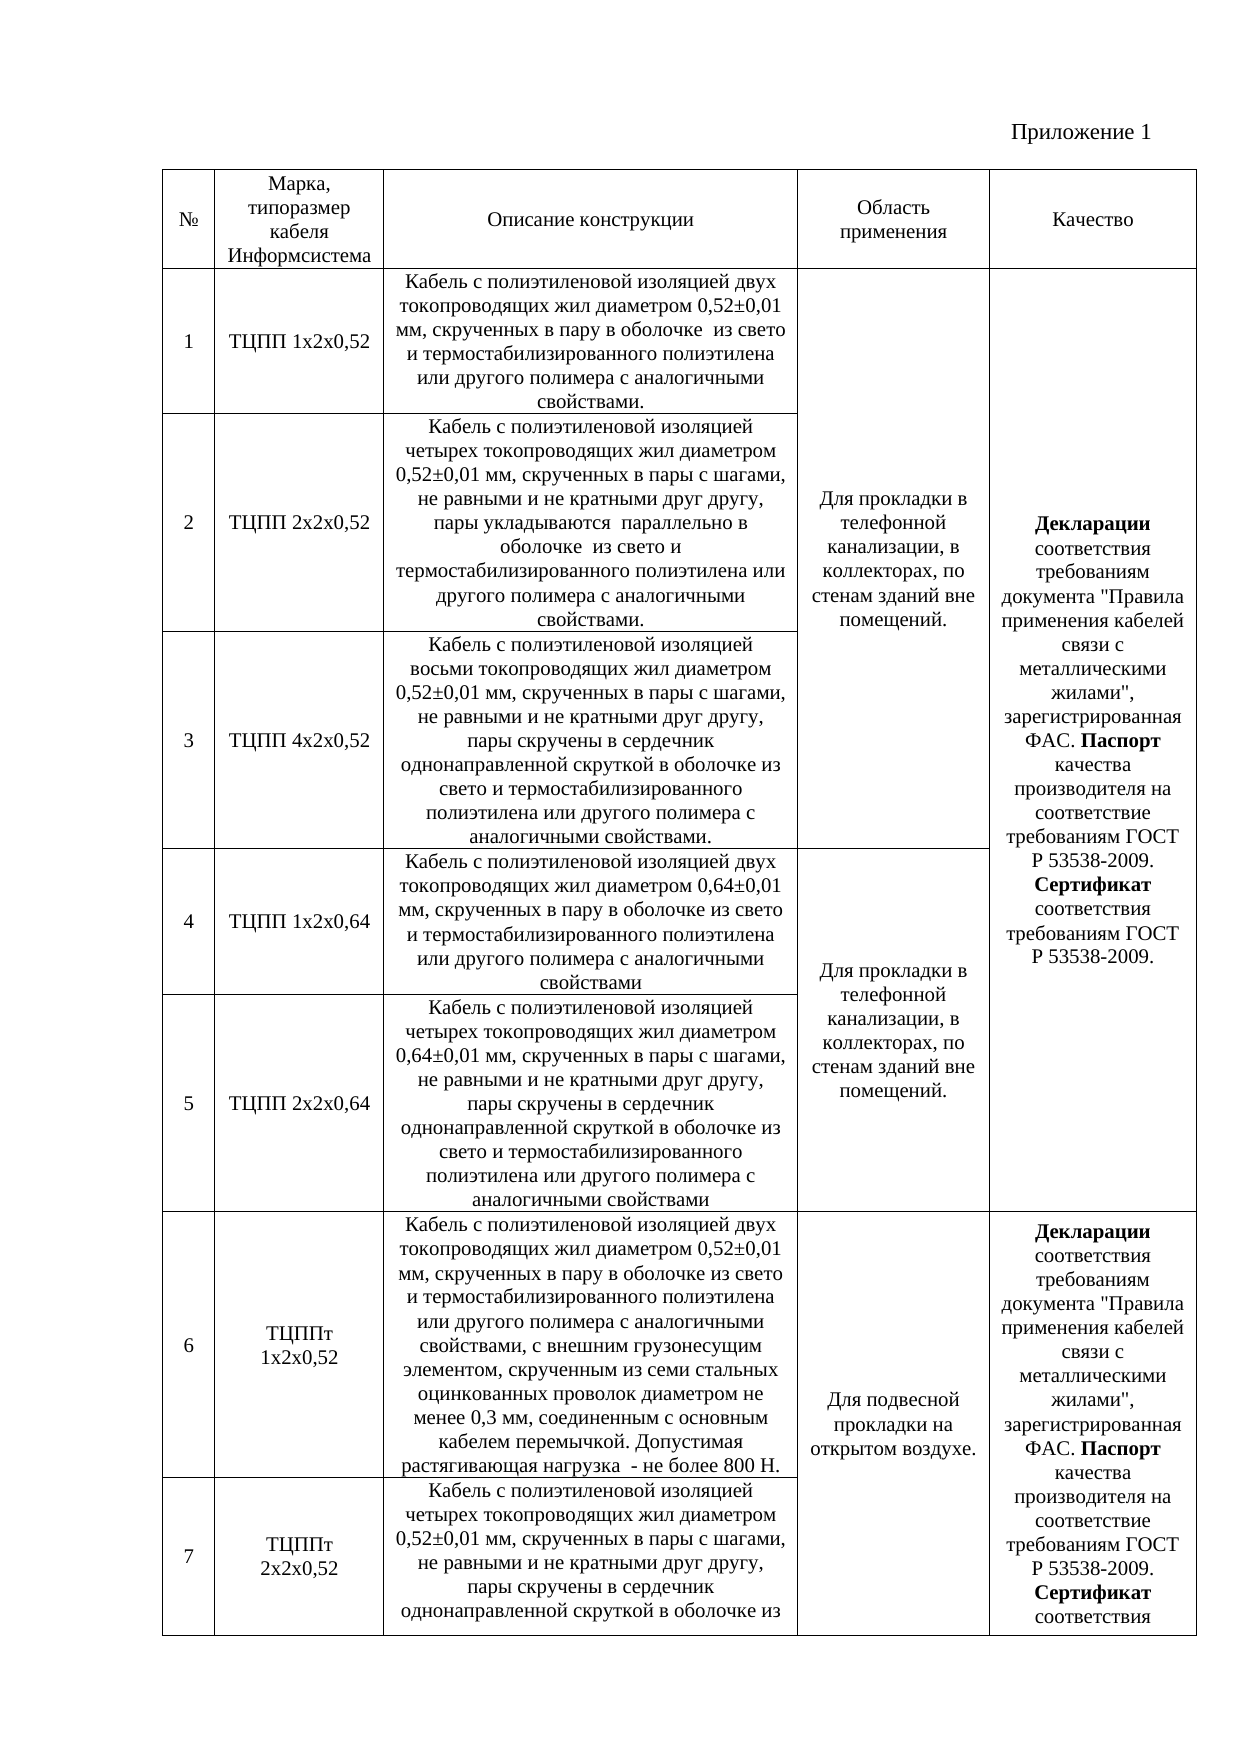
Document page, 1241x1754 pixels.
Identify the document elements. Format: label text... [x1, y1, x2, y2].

table_cell Кабель с полиэтиленовой изоляцией четырех токопроводящих жил диаметром 0,52±0,01 мм, скрученных в пары с шагами, не равными и не кратными друг другу, пары укладываются параллельно в оболочке из свето и термостабилизированного полиэтилена или другого полимера с аналогичными свойствами. [384, 414, 797, 631]
table_cell Декларации соответствия требованиям документа "Правила применения кабелей связи с металлическими жилами", зарегистрированная ФАС. Паспорт качества производителя на соответствие требованиям ГОСТ Р 53538-2009. Сертификат соответствия требованиям ГОСТ Р 53538-2009. [990, 1212, 1196, 1635]
table_cell Кабель с полиэтиленовой изоляцией четырех токопроводящих жил диаметром 0,64±0,01 мм, скрученных в пары с шагами, не равными и не кратными друг другу, пары скручены в сердечник однонаправленной скруткой в оболочке из свето и термостабилизированного полиэтилена или другого полимера с аналогичными свойствами [384, 995, 797, 1211]
table_cell 3 [163, 632, 214, 848]
table_header Марка, типоразмер кабеля Информсистема [215, 170, 383, 268]
table_cell Декларации соответствия требованиям документа "Правила применения кабелей связи с металлическими жилами", зарегистрированная ФАС. Паспорт качества производителя на соответствие требованиям ГОСТ Р 53538-2009. Сертификат соответствия требованиям ГОСТ Р 53538-2009. [990, 269, 1196, 1211]
table_header Качество [990, 170, 1196, 268]
table_cell Для прокладки в телефонной канализации, в коллекторах, по стенам зданий вне помещений. [798, 849, 989, 1211]
table_cell ТЦПП 1х2х0,64 [215, 849, 383, 994]
table_cell Кабель с полиэтиленовой изоляцией двух токопроводящих жил диаметром 0,52±0,01 мм, скрученных в пару в оболочке из свето и термостабилизированного полиэтилена или другого полимера с аналогичными свойствами. [384, 269, 797, 413]
table_cell Кабель с полиэтиленовой изоляцией двух токопроводящих жил диаметром 0,64±0,01 мм, скрученных в пару в оболочке из свето и термостабилизированного полиэтилена или другого полимера с аналогичными свойствами [384, 849, 797, 994]
table_header № [163, 170, 214, 268]
table_cell Для прокладки в телефонной канализации, в коллекторах, по стенам зданий вне помещений. [798, 269, 989, 848]
table_cell 7 [163, 1478, 214, 1635]
table_cell ТЦПП 4х2х0,52 [215, 632, 383, 848]
table_cell ТЦППт 1х2х0,52 [215, 1212, 383, 1477]
table_cell 4 [163, 849, 214, 994]
table_header Описание конструкции [384, 170, 797, 268]
table_cell ТЦПП 2х2х0,64 [215, 995, 383, 1211]
table_cell 1 [163, 269, 214, 413]
table_cell Кабель с полиэтиленовой изоляцией восьми токопроводящих жил диаметром 0,52±0,01 мм, скрученных в пары с шагами, не равными и не кратными друг другу, пары скручены в сердечник однонаправленной скруткой в оболочке из свето и термостабилизированного полиэтилена или другого полимера с аналогичными свойствами. [384, 632, 797, 848]
table_cell ТЦПП 1х2х0,52 [215, 269, 383, 413]
table_cell 2 [163, 414, 214, 631]
text Приложение 1 [177, 118, 1152, 144]
table_cell 6 [163, 1212, 214, 1477]
table_cell ТЦППт 2х2х0,52 [215, 1478, 383, 1635]
table_header Область применения [798, 170, 989, 268]
table_cell ТЦПП 2х2х0,52 [215, 414, 383, 631]
table_cell 5 [163, 995, 214, 1211]
table_cell Для подвесной прокладки на открытом воздухе. [798, 1212, 989, 1635]
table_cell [384, 1478, 797, 1635]
table_cell Кабель с полиэтиленовой изоляцией двух токопроводящих жил диаметром 0,52±0,01 мм, скрученных в пару в оболочке из свето и термостабилизированного полиэтилена или другого полимера с аналогичными свойствами, с внешним грузонесущим элементом, скрученным из семи стальных оцинкованных проволок диаметром не менее 0,3 мм, соединенным с основным кабелем перемычкой. Допустимая растягивающая нагрузка - не более 800 Н. [384, 1212, 797, 1477]
